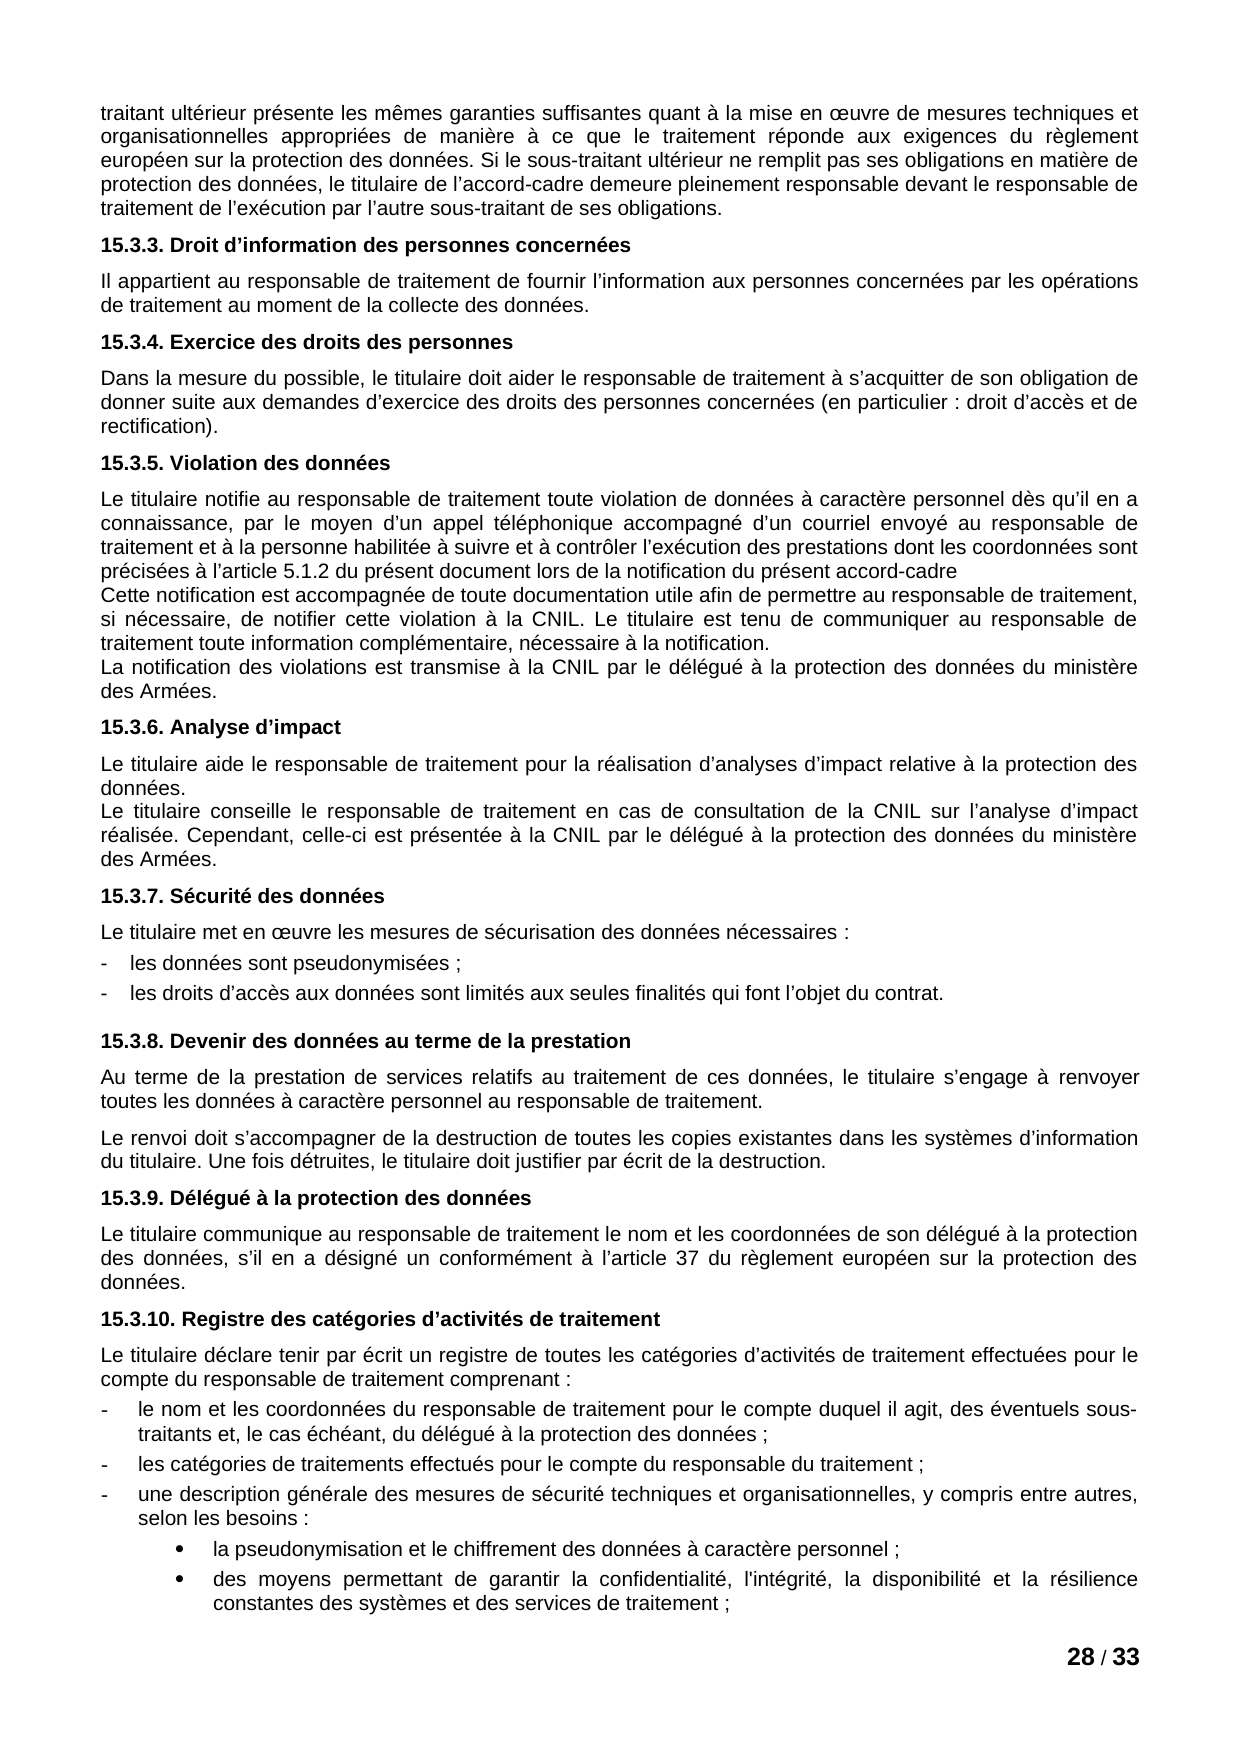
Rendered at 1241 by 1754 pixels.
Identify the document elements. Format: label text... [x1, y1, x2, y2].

text Le titulaire déclare tenir par écrit un registre de toutes les catégories d’activités de traitement effectuées pour le compte du responsable de traitement comprenant : [100, 1343, 1140, 1391]
list 15.3.3. Droit d’information des personnes concernées [100, 233, 1140, 257]
text Le titulaire aide le responsable de traitement pour la réalisation d’analyses d’impact relative à la protection des données. [100, 751, 1140, 799]
text Le renvoi doit s’accompagner de la destruction de toutes les copies existantes dans les systèmes d’information du titulaire. Une fois détruites, le titulaire doit justifier par écrit de la destruction. [100, 1125, 1140, 1173]
text Cette notification est accompagnée de toute documentation utile afin de permettre au responsable de traitement, si nécessaire, de notifier cette violation à la CNIL. Le titulaire est tenu de communiquer au responsable de traitement toute information complémentaire, nécessaire à la notification. [100, 583, 1140, 654]
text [100, 100, 1140, 220]
text Le titulaire communique au responsable de traitement le nom et les coordonnées de son délégué à la protection des données, s’il en a désigné un conformément à l’article 37 du règlement européen sur la protection des données. [100, 1222, 1140, 1294]
list 15.3.8. Devenir des données au terme de la prestation [100, 1028, 1140, 1052]
text Le titulaire notifie au responsable de traitement toute violation de données à caractère personnel dès qu’il en a connaissance, par le moyen d’un appel téléphonique accompagné d’un courriel envoyé au responsable de traitement et à la personne habilitée à suivre et à contrôler l’exécution des prestations dont les coordonnées sont précisées à l’article 5.1.2 du présent document lors de la notification du présent accord-cadre [100, 487, 1140, 583]
list les catégories de traitements effectués pour le compte du responsable du traitement ; [101, 1452, 1140, 1476]
list 15.3.7. Sécurité des données [100, 884, 1140, 908]
text Au terme de la prestation de services relatifs au traitement de ces données, le titulaire s’engage à renvoyer toutes les données à caractère personnel au responsable de traitement. [100, 1065, 1140, 1113]
list 15.3.9. Délégué à la protection des données [100, 1186, 1140, 1210]
list 15.3.5. Violation des données [100, 450, 1140, 474]
text La notification des violations est transmise à la CNIL par le délégué à la protection des données du ministère des Armées. [100, 654, 1140, 702]
text - les données sont pseudonymisées ; [100, 950, 1140, 974]
text Le titulaire conseille le responsable de traitement en cas de consultation de la CNIL sur l’analyse d’impact réalisée. Cependant, celle-ci est présentée à la CNIL par le délégué à la protection des données du ministère des Armées. [100, 799, 1140, 871]
list 15.3.6. Analyse d’impact [100, 715, 1140, 739]
text 15.3.4. Exercice des droits des personnes [100, 329, 1140, 353]
list des moyens permettant de garantir la confidentialité, l'intégrité, la disponibilité et la résilience constantes des systèmes et des services de traitement ; [176, 1567, 1140, 1615]
text Dans la mesure du possible, le titulaire doit aider le responsable de traitement à s’acquitter de son obligation de donner suite aux demandes d’exercice des droits des personnes concernées (en particulier : droit d’accès et de rectification). [100, 366, 1140, 438]
list le nom et les coordonnées du responsable de traitement pour le compte duquel il agit, des éventuels sous-traitants et, le cas échéant, du délégué à la protection des données ; [101, 1397, 1140, 1445]
list une description générale des mesures de sécurité techniques et organisationnelles, y compris entre autres, selon les besoins : [101, 1482, 1140, 1530]
list la pseudonymisation et le chiffrement des données à caractère personnel ; [176, 1536, 1140, 1561]
text Il appartient au responsable de traitement de fournir l’information aux personnes concernées par les opérations de traitement au moment de la collecte des données. [100, 269, 1140, 317]
text Le titulaire met en œuvre les mesures de sécurisation des données nécessaires : [100, 920, 1140, 944]
text - les droits d’accès aux données sont limités aux seules finalités qui font l’objet du contrat. [100, 981, 1140, 1004]
list 15.3.10. Registre des catégories d’activités de traitement [100, 1307, 1140, 1331]
